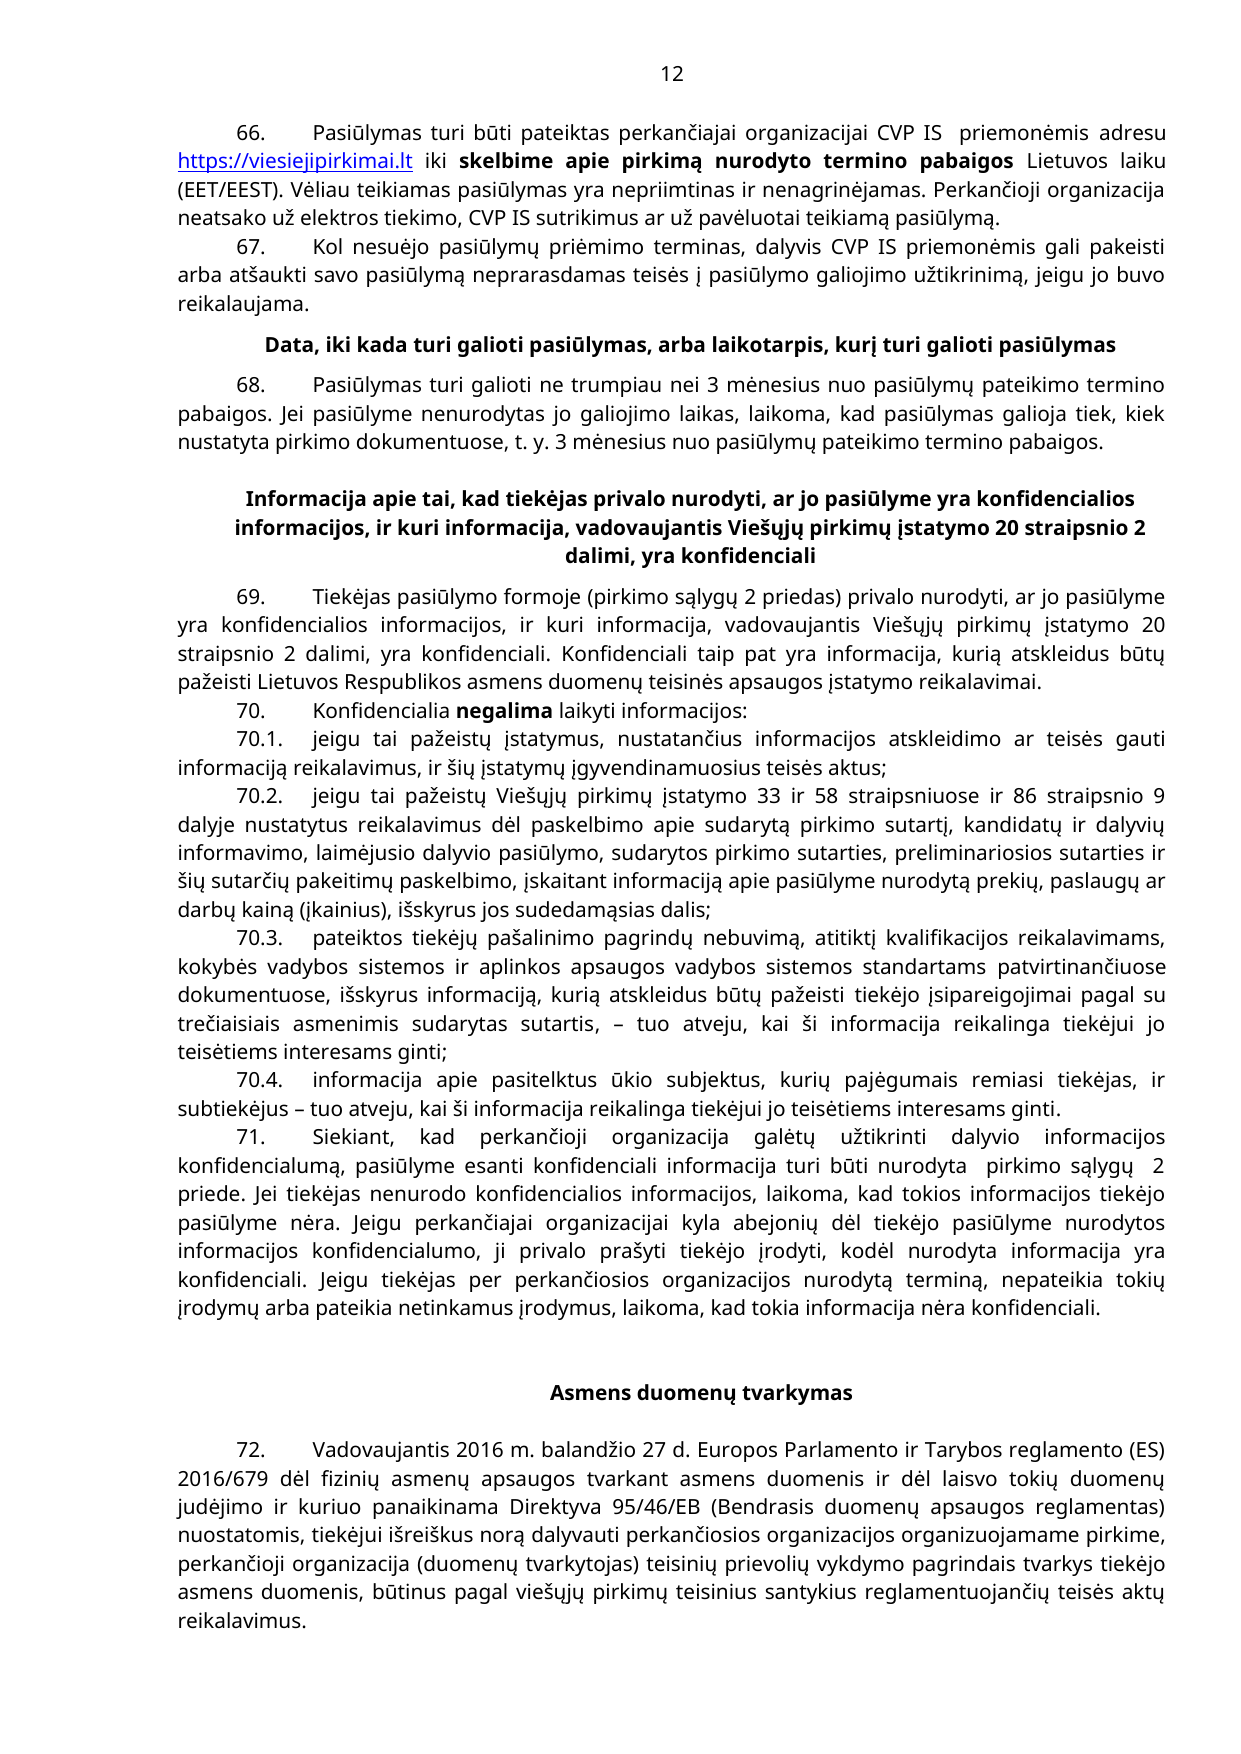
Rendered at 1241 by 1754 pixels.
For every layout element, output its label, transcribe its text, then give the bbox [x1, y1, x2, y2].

list Asmens duomenų tvarkymas [236, 1378, 1167, 1407]
list Kol nesuėjo pasiūlymų priėmimo terminas, dalyvis CVP IS priemonėmis gali pakeisti arba atšaukti savo pasiūlymą neprarasdamas teisės į pasiūlymo galiojimo užtikrinimą, jeigu jo buvo reikalaujama. [177, 232, 1167, 317]
text Data, iki kada turi galioti pasiūlymas, arba laikotarpis, kurį turi galioti pasiūlymas [214, 330, 1167, 358]
list jeigu tai pažeistų įstatymus, nustatančius informacijos atskleidimo ar teisės gauti informaciją reikalavimus, ir šių įstatymų įgyvendinamuosius teisės aktus; [177, 724, 1167, 781]
list Siekiant, kad perkančioji organizacija galėtų užtikrinti dalyvio informacijos konfidencialumą, pasiūlyme esanti konfidenciali informacija turi būti nurodyta pirkimo sąlygų 2 priede. Jei tiekėjas nenurodo konfidencialios informacijos, laikoma, kad tokios informacijos tiekėjo pasiūlyme nėra. Jeigu perkančiajai organizacijai kyla abejonių dėl tiekėjo pasiūlyme nurodytos informacijos konfidencialumo, ji privalo prašyti tiekėjo įrodyti, kodėl nurodyta informacija yra konfidenciali. Jeigu tiekėjas per perkančiosios organizacijos nurodytą terminą, nepateikia tokių įrodymų arba pateikia netinkamus įrodymus, laikoma, kad tokia informacija nėra konfidenciali. [177, 1122, 1167, 1322]
list pateiktos tiekėjų pašalinimo pagrindų nebuvimą, atitiktį kvalifikacijos reikalavimams, kokybės vadybos sistemos ir aplinkos apsaugos vadybos sistemos standartams patvirtinančiuose dokumentuose, išskyrus informaciją, kurią atskleidus būtų pažeisti tiekėjo įsipareigojimai pagal su trečiaisiais asmenimis sudarytas sutartis, – tuo atveju, kai ši informacija reikalinga tiekėjui jo teisėtiems interesams ginti; [177, 923, 1167, 1066]
list Pasiūlymas turi galioti ne trumpiau nei 3 mėnesius nuo pasiūlymų pateikimo termino pabaigos. Jei pasiūlyme nenurodytas jo galiojimo laikas, laikoma, kad pasiūlymas galioja tiek, kiek nustatyta pirkimo dokumentuose, t. y. 3 mėnesius nuo pasiūlymų pateikimo termino pabaigos. [177, 371, 1167, 456]
list Tiekėjas pasiūlymo formoje (pirkimo sąlygų 2 priedas) privalo nurodyti, ar jo pasiūlyme yra konfidencialios informacijos, ir kuri informacija, vadovaujantis Viešųjų pirkimų įstatymo 20 straipsnio 2 dalimi, yra konfidenciali. Konfidenciali taip pat yra informacija, kurią atskleidus būtų pažeisti Lietuvos Respublikos asmens duomenų teisinės apsaugos įstatymo reikalavimai. [177, 582, 1167, 696]
list informacija apie pasitelktus ūkio subjektus, kurių pajėgumais remiasi tiekėjas, ir subtiekėjus – tuo atveju, kai ši informacija reikalinga tiekėjui jo teisėtiems interesams ginti. [177, 1066, 1167, 1122]
text Informacija apie tai, kad tiekėjas privalo nurodyti, ar jo pasiūlyme yra konfidencialios informacijos, ir kuri informacija, vadovaujantis Viešųjų pirkimų įstatymo 20 straipsnio 2 dalimi, yra konfidenciali [214, 484, 1167, 570]
list jeigu tai pažeistų Viešųjų pirkimų įstatymo 33 ir 58 straipsniuose ir 86 straipsnio 9 dalyje nustatytus reikalavimus dėl paskelbimo apie sudarytą pirkimo sutartį, kandidatų ir dalyvių informavimo, laimėjusio dalyvio pasiūlymo, sudarytos pirkimo sutarties, preliminariosios sutarties ir šių sutarčių pakeitimų paskelbimo, įskaitant informaciją apie pasiūlyme nurodytą prekių, paslaugų ar darbų kainą (įkainius), išskyrus jos sudedamąsias dalis; [177, 781, 1167, 923]
list Vadovaujantis 2016 m. balandžio 27 d. Europos Parlamento ir Tarybos reglamento (ES) 2016/679 dėl fizinių asmenų apsaugos tvarkant asmens duomenis ir dėl laisvo tokių duomenų judėjimo ir kuriuo panaikinama Direktyva 95/46/EB (Bendrasis duomenų apsaugos reglamentas) nuostatomis, tiekėjui išreiškus norą dalyvauti perkančiosios organizacijos organizuojamame pirkime, perkančioji organizacija (duomenų tvarkytojas) teisinių prievolių vykdymo pagrindais tvarkys tiekėjo asmens duomenis, būtinus pagal viešųjų pirkimų teisinius santykius reglamentuojančių teisės aktų reikalavimus. [177, 1435, 1167, 1634]
list Pasiūlymas turi būti pateiktas perkančiajai organizacijai CVP IS priemonėmis adresu https://viesiejipirkimai.lt iki skelbime apie pirkimą nurodyto termino pabaigos Lietuvos laiku (EET/EEST). Vėliau teikiamas pasiūlymas yra nepriimtinas ir nenagrinėjamas. Perkančioji organizacija neatsako už elektros tiekimo, CVP IS sutrikimus ar už pavėluotai teikiamą pasiūlymą. [177, 118, 1167, 232]
list Konfidencialia negalima laikyti informacijos: [177, 696, 1167, 724]
